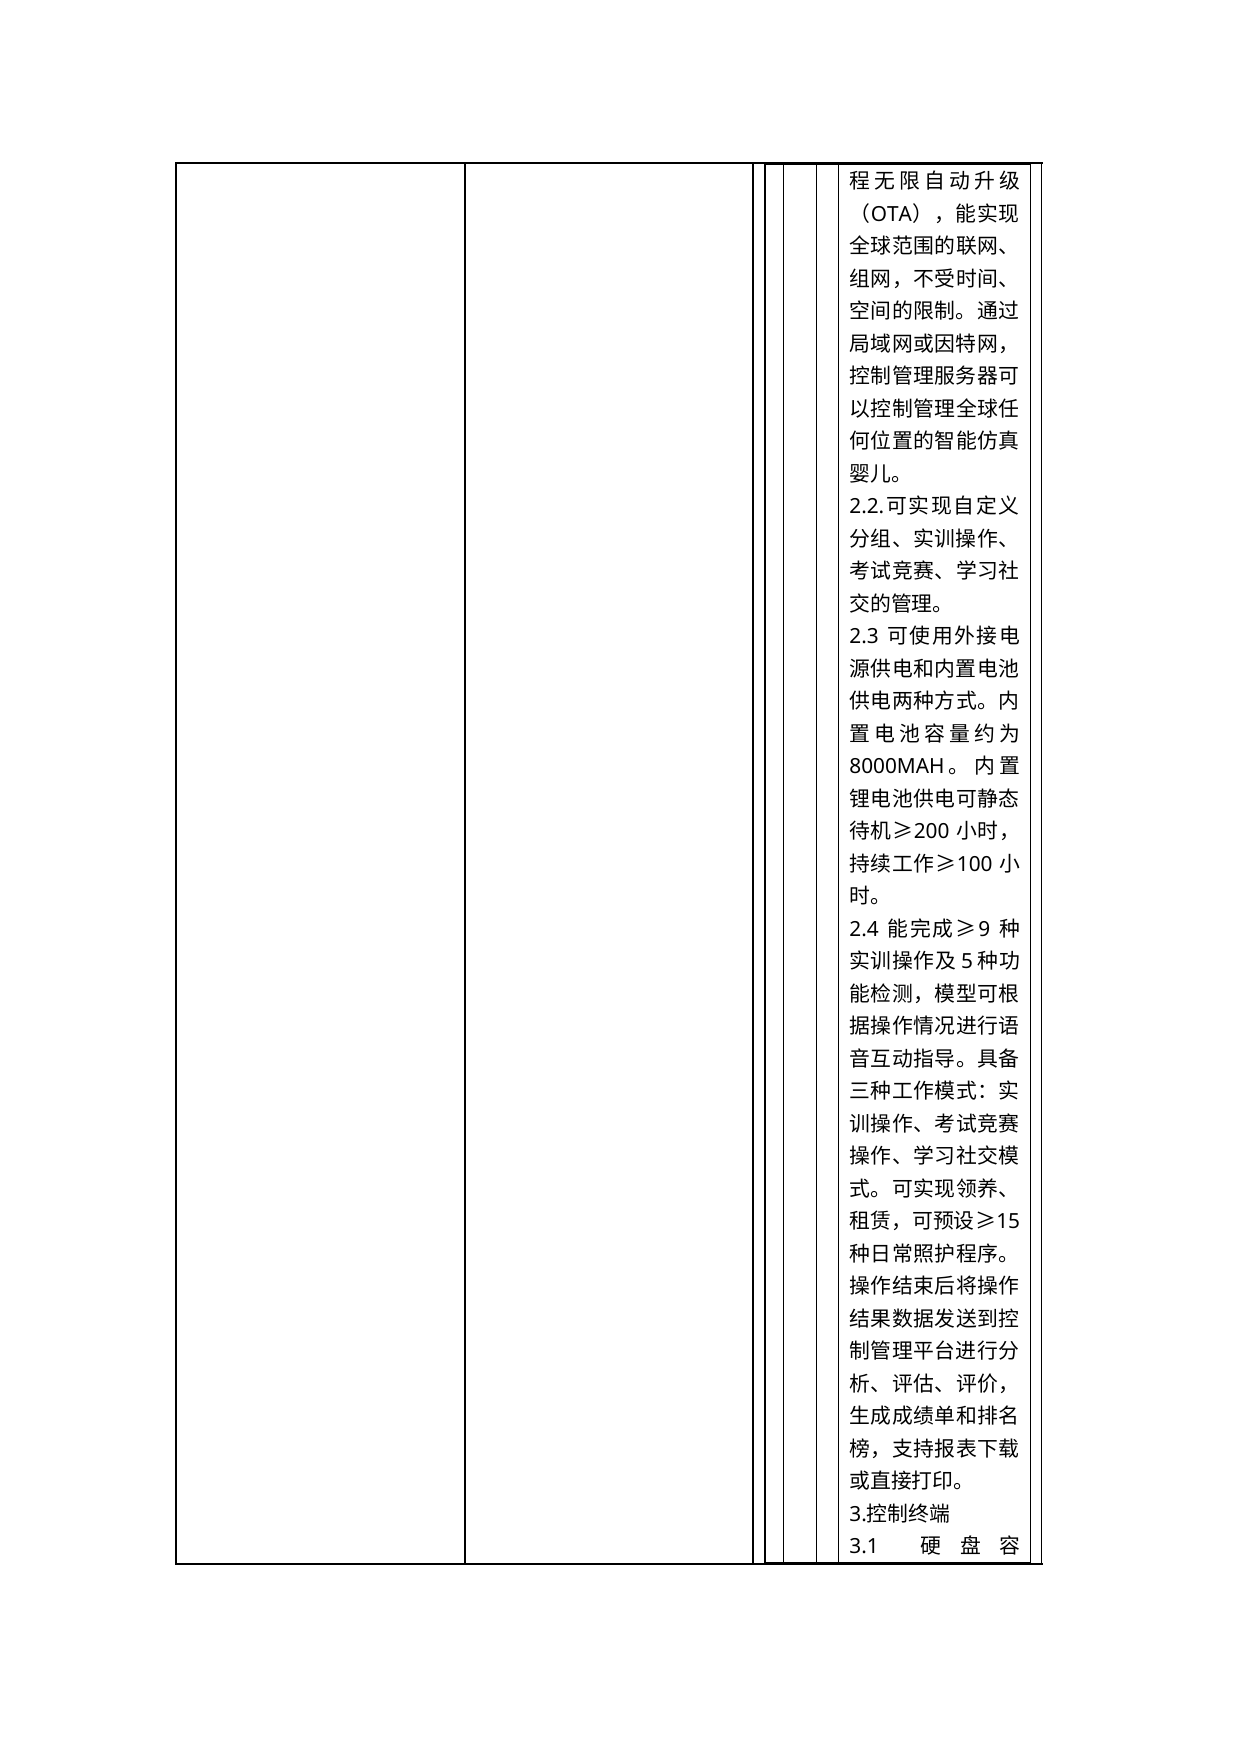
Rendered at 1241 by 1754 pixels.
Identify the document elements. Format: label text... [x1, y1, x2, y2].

table_cell [754, 164, 764, 1563]
table_cell [839, 165, 1030, 1562]
table_cell [766, 165, 783, 1562]
table_cell [784, 165, 816, 1562]
table_cell 1 [177, 164, 464, 1563]
table_cell [1031, 164, 1041, 1563]
table_cell [817, 165, 838, 1562]
table_cell [466, 164, 752, 1563]
